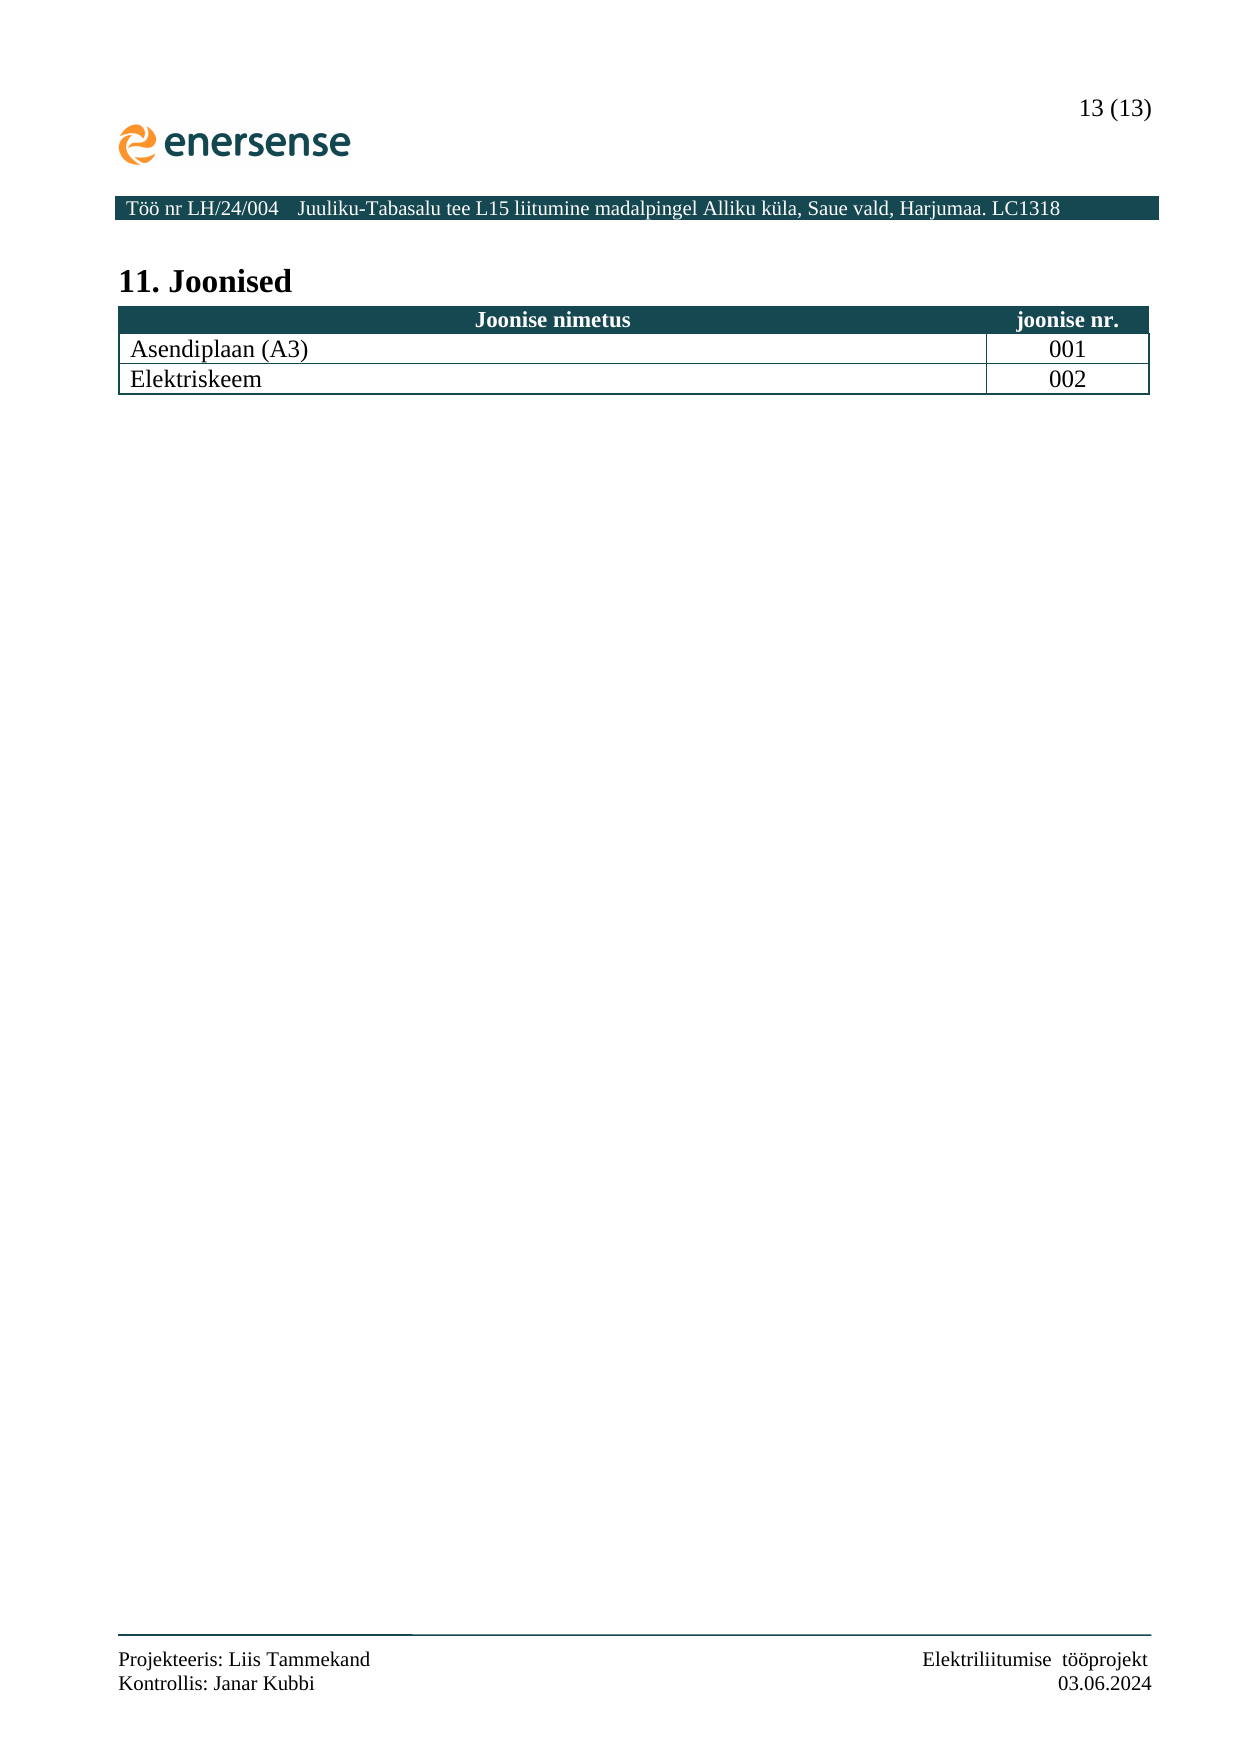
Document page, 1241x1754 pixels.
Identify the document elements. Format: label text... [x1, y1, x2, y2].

subtitle Joonised [118, 261, 1152, 299]
table_header joonise nr. [987, 307, 1148, 333]
table_cell 001 [987, 334, 1148, 363]
table_header Joonise nimetus [119, 307, 986, 333]
table_cell Asendiplaan (A3) [120, 334, 986, 363]
table_cell 002 [987, 364, 1148, 393]
table_cell Elektriskeem [120, 364, 986, 393]
picture [118, 121, 353, 167]
